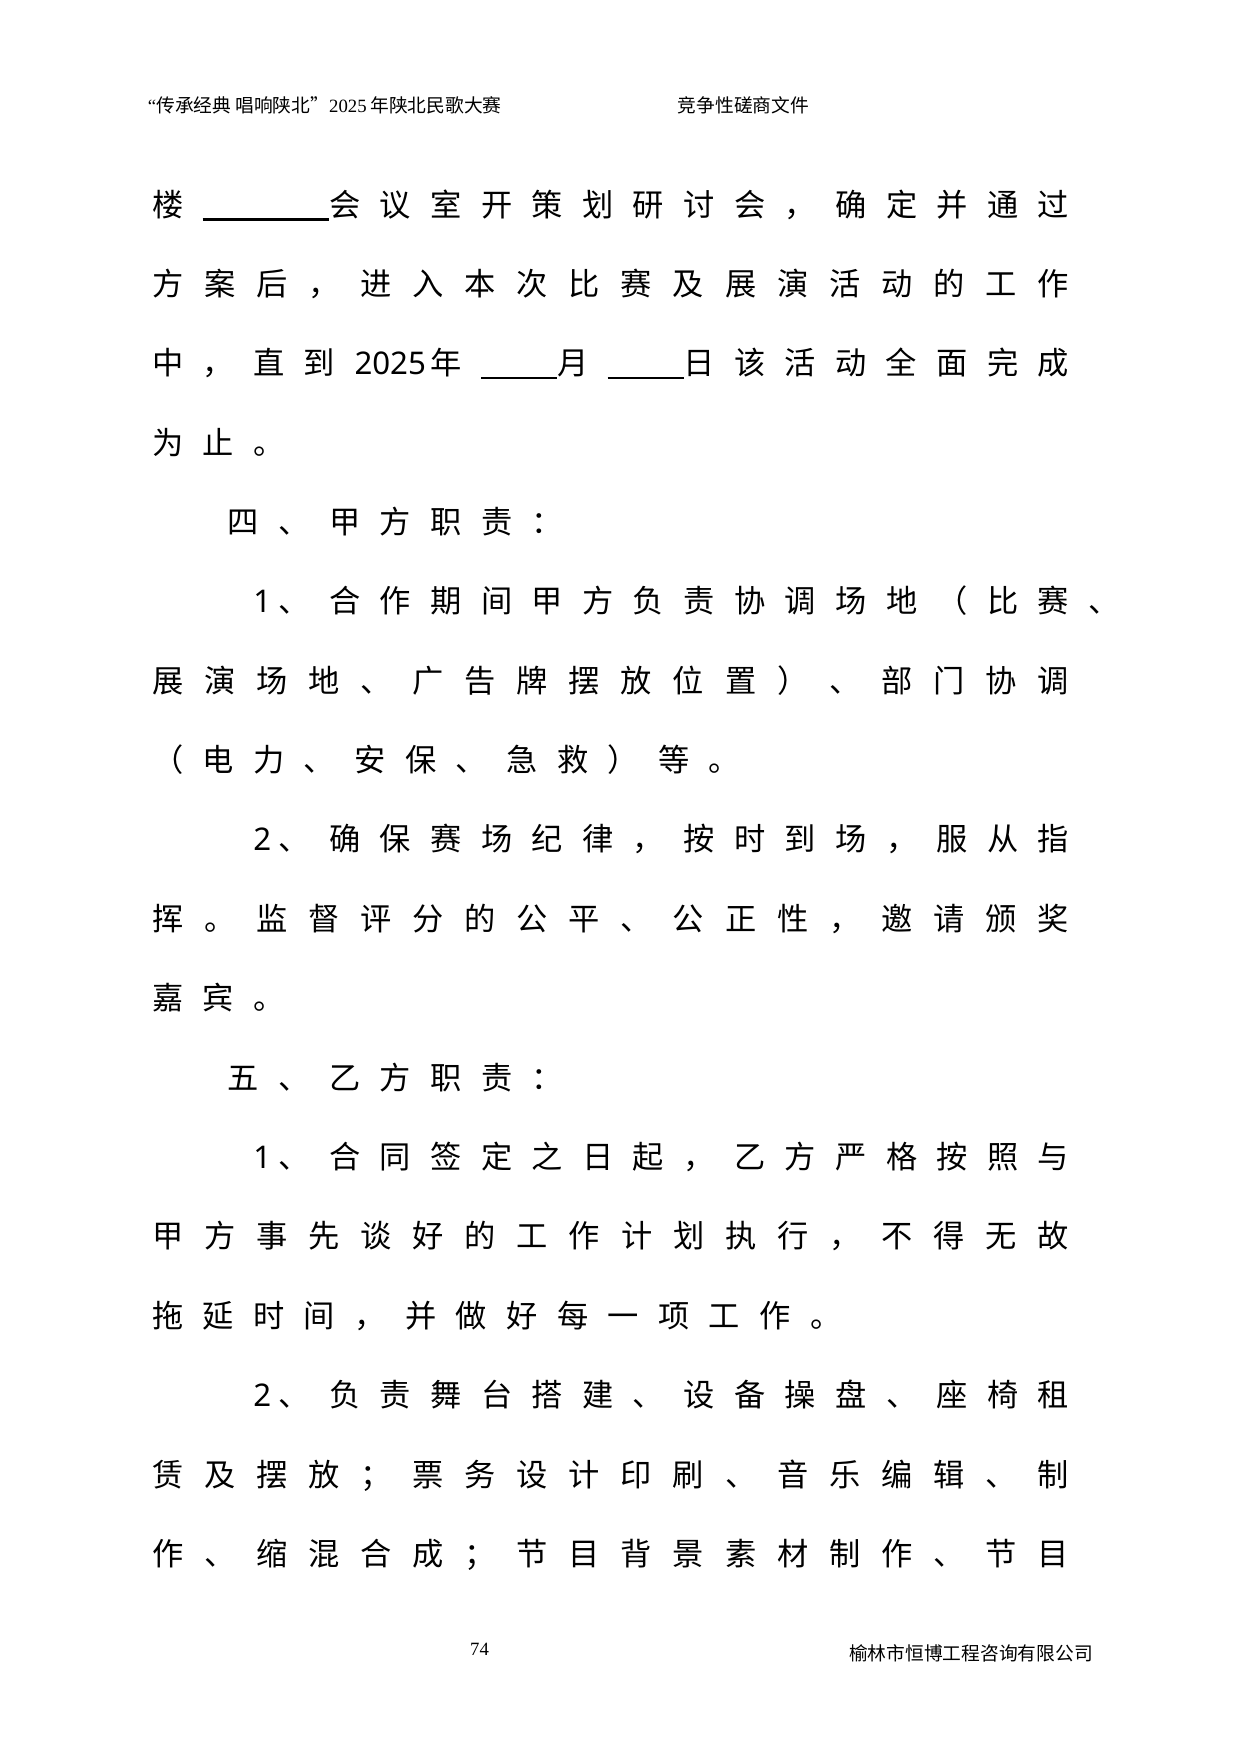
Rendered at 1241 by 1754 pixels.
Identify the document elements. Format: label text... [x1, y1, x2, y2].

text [152, 163, 1088, 480]
text 1、合同签定之日起，乙方严格按照与甲方事先谈好的工作计划执行，不得无故拖延时间，并做好每一项工作。 [152, 1115, 1088, 1353]
text 2、确保赛场纪律，按时到场，服从指挥。监督评分的公平、公正性，邀请颁奖嘉宾。 [152, 798, 1088, 1036]
text 1、合作期间甲方负责协调场地（比赛、展演场地、广告牌摆放位置）、部门协调（电力、安保、急救）等。 [152, 559, 1088, 798]
text 四、甲方职责： [152, 480, 1088, 559]
text 五、乙方职责： [152, 1036, 1088, 1115]
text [152, 1353, 1088, 1591]
